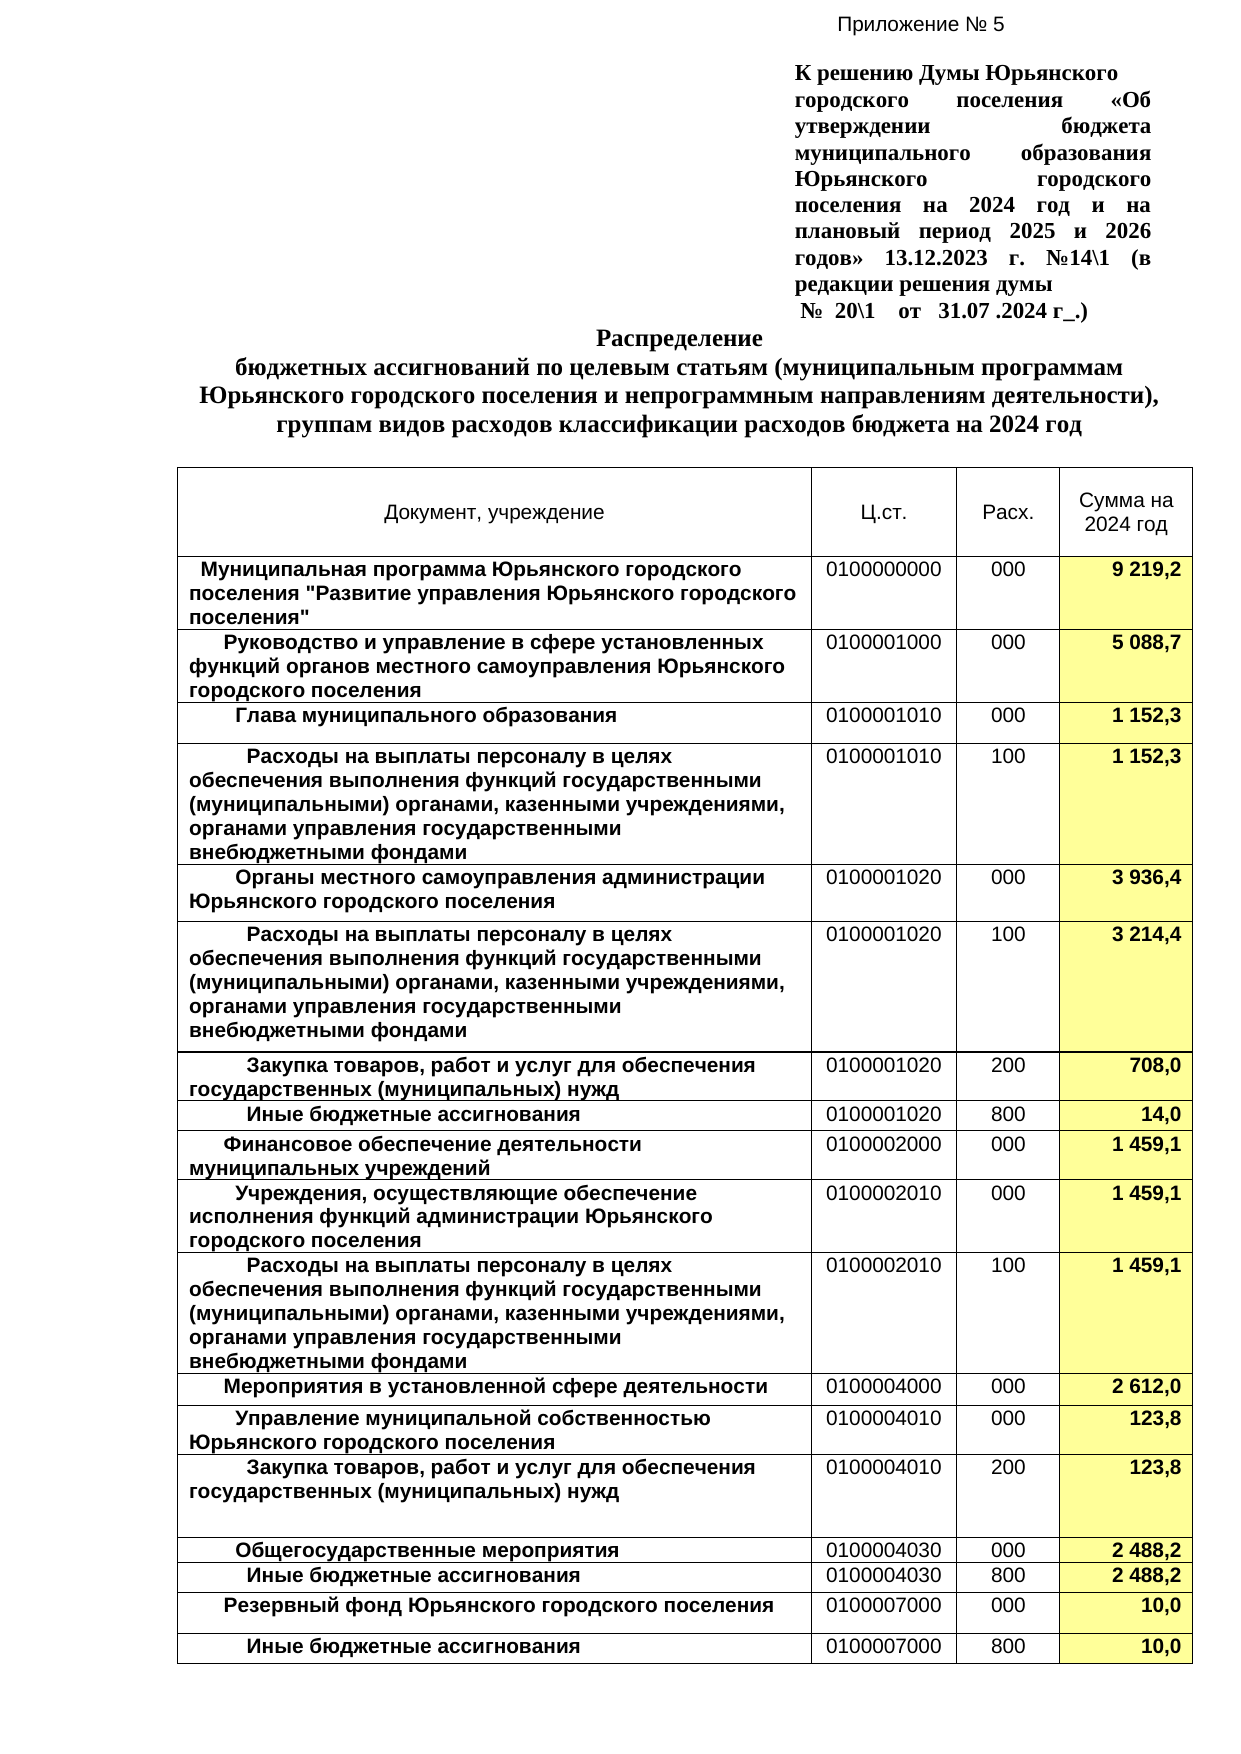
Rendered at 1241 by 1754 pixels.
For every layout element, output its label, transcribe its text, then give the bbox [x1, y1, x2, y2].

table_cell 0100001020 [812, 922, 956, 1051]
table_cell Руководство и управление в сфере установленных функций органов местного самоуправления Юрьянского городского поселения [178, 630, 811, 702]
table_cell 100 [957, 1253, 1059, 1373]
table_cell 0100001020 [812, 865, 956, 921]
table_cell 800 [957, 1634, 1059, 1663]
table_cell Общегосударственные мероприятия [178, 1538, 811, 1562]
table_cell Глава муниципального образования [178, 703, 811, 743]
table_cell Органы местного самоуправления администрации Юрьянского городского поселения [178, 865, 811, 921]
table_cell Иные бюджетные ассигнования [178, 1563, 811, 1592]
table_cell 0100007000 [812, 1593, 956, 1633]
table_cell 000 [957, 1593, 1059, 1633]
table_cell 123,8 [1060, 1455, 1192, 1537]
table_cell 14,0 [1060, 1101, 1192, 1130]
table_cell 9 219,2 [1060, 557, 1192, 629]
table_cell 1 152,3 [1060, 703, 1192, 743]
table_cell 0100004010 [812, 1406, 956, 1454]
table_cell Мероприятия в установленной сфере деятельности [178, 1374, 811, 1405]
table_cell 200 [957, 1053, 1059, 1100]
table_cell 100 [957, 744, 1059, 864]
table_cell Иные бюджетные ассигнования [178, 1101, 811, 1130]
table_cell 1 459,1 [1060, 1253, 1192, 1373]
table_cell 000 [957, 557, 1059, 629]
table_cell 0100007000 [812, 1634, 956, 1663]
table_cell 1 459,1 [1060, 1131, 1192, 1179]
table_cell 1 152,3 [1060, 744, 1192, 864]
table_cell 2 488,2 [1060, 1563, 1192, 1592]
table_cell 0100002010 [812, 1180, 956, 1252]
table_cell 0100001010 [812, 744, 956, 864]
table_cell 100 [957, 922, 1059, 1051]
table_cell 1 459,1 [1060, 1180, 1192, 1252]
table_cell 000 [957, 1180, 1059, 1252]
table_cell 000 [957, 1406, 1059, 1454]
table_cell 2 612,0 [1060, 1374, 1192, 1405]
table_header Ц.ст. [812, 468, 956, 556]
table_cell 000 [957, 1131, 1059, 1179]
table_cell 123,8 [1060, 1406, 1192, 1454]
table_cell Муниципальная программа Юрьянского городского поселения "Развитие управления Юрьянского городского поселения" [178, 557, 811, 629]
table_cell 200 [957, 1455, 1059, 1537]
table_cell Резервный фонд Юрьянского городского поселения [178, 1593, 811, 1633]
table_cell 10,0 [1060, 1593, 1192, 1633]
table_header Сумма на 2024 год [1060, 468, 1192, 556]
table_cell 800 [957, 1101, 1059, 1130]
table_cell 0100001010 [812, 703, 956, 743]
table_cell 3 214,4 [1060, 922, 1192, 1051]
text бюджетных ассигнований по целевым статьям (муниципальным программам Юрьянского городского поселения и непрограммным направлениям деятельности), группам видов расходов классификации расходов бюджета на 2024 год [177, 352, 1181, 438]
table_cell 708,0 [1060, 1053, 1192, 1100]
table_cell 000 [957, 1538, 1059, 1562]
table_header Приложение № 5 К решению Думы Юрьянского городского поселения «Об утверждении бюджета муниципального образования Юрьянского городского поселения на 2024 год и на плановый период 2025 и 2026 годов» 13.12.2023 г. №14\1 (в редакции решения думы № 20\1 от 31.07 .2024 г_.) [783, 12, 1162, 323]
table_cell Иные бюджетные ассигнования [178, 1634, 811, 1663]
table_header Документ, учреждение [178, 468, 811, 556]
table_cell 0100002000 [812, 1131, 956, 1179]
table_header Расх. [957, 468, 1059, 556]
table_cell 10,0 [1060, 1634, 1192, 1663]
table_cell 0100004030 [812, 1563, 956, 1592]
table_cell 0100004000 [812, 1374, 956, 1405]
table_cell Расходы на выплаты персоналу в целях обеспечения выполнения функций государственными (муниципальными) органами, казенными учреждениями, органами управления государственными внебюджетными фондами [178, 1253, 811, 1373]
table_cell 000 [957, 1374, 1059, 1405]
table_cell Управление муниципальной собственностью Юрьянского городского поселения [178, 1406, 811, 1454]
table_cell 0100001020 [812, 1053, 956, 1100]
table_cell Расходы на выплаты персоналу в целях обеспечения выполнения функций государственными (муниципальными) органами, казенными учреждениями, органами управления государственными внебюджетными фондами [178, 922, 811, 1051]
table_cell 0100004010 [812, 1455, 956, 1537]
table_cell 000 [957, 630, 1059, 702]
table_cell 0100004030 [812, 1538, 956, 1562]
table_cell Закупка товаров, работ и услуг для обеспечения государственных (муниципальных) нужд [178, 1053, 811, 1100]
table_cell Учреждения, осуществляющие обеспечение исполнения функций администрации Юрьянского городского поселения [178, 1180, 811, 1252]
table_cell 3 936,4 [1060, 865, 1192, 921]
table_cell 0100001000 [812, 630, 956, 702]
table_cell 800 [957, 1563, 1059, 1592]
table_cell Финансовое обеспечение деятельности муниципальных учреждений [178, 1131, 811, 1179]
table_cell 000 [957, 703, 1059, 743]
table_cell 0100002010 [812, 1253, 956, 1373]
text Распределение [177, 44, 1181, 352]
table_cell 5 088,7 [1060, 630, 1192, 702]
table_cell 000 [957, 865, 1059, 921]
table_cell Закупка товаров, работ и услуг для обеспечения государственных (муниципальных) нужд [178, 1455, 811, 1537]
table_cell 0100000000 [812, 557, 956, 629]
table_cell 2 488,2 [1060, 1538, 1192, 1562]
table_cell 0100001020 [812, 1101, 956, 1130]
table_cell Расходы на выплаты персоналу в целях обеспечения выполнения функций государственными (муниципальными) органами, казенными учреждениями, органами управления государственными внебюджетными фондами [178, 744, 811, 864]
